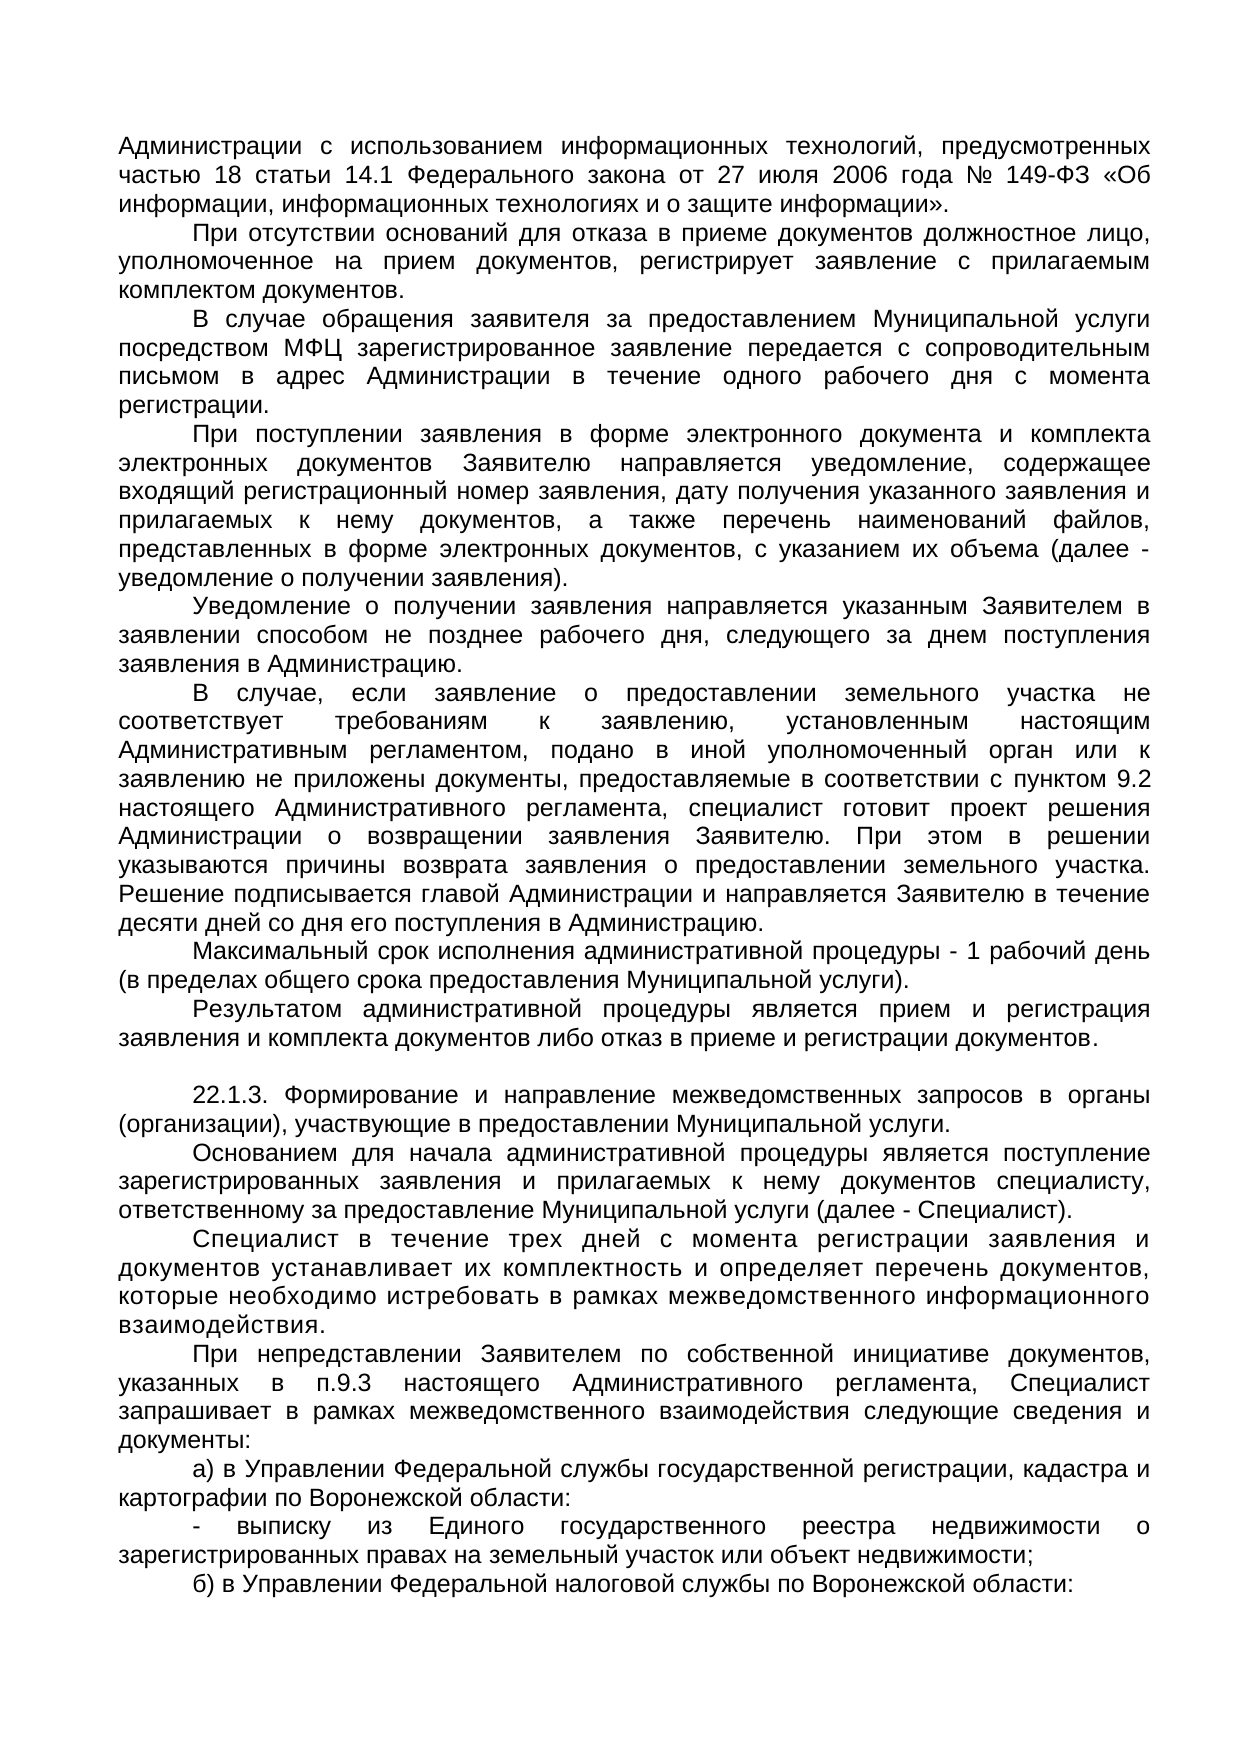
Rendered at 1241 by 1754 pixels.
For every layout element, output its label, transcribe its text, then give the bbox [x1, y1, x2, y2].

text Результатом административной процедуры является прием и регистрация заявления и комплекта документов либо отказ в приеме и регистрации документов. [118, 994, 1152, 1051]
text 22.1.3. Формирование и направление межведомственных запросов в органы (организации), участвующие в предоставлении Муниципальной услуги. [118, 1080, 1152, 1138]
text В случае, если заявление о предоставлении земельного участка не соответствует требованиям к заявлению, установленным настоящим Административным регламентом, подано в иной уполномоченный орган или к заявлению не приложены документы, предоставляемые в соответствии с пунктом 9.2 настоящего Административного регламента, специалист готовит проект решения Администрации о возвращении заявления Заявителю. При этом в решении указываются причины возврата заявления о предоставлении земельного участка. Решение подписывается главой Администрации и направляется Заявителю в течение десяти дней со дня его поступления в Администрацию. [118, 678, 1152, 936]
text При непредставлении Заявителем по собственной инициативе документов, указанных в п.9.3 настоящего Административного регламента, Специалист запрашивает в рамках межведомственного взаимодействия следующие сведения и документы: [118, 1339, 1152, 1454]
text При поступлении заявления в форме электронного документа и комплекта электронных документов Заявителю направляется уведомление, содержащее входящий регистрационный номер заявления, дату получения указанного заявления и прилагаемых к нему документов, а также перечень наименований файлов, представленных в форме электронных документов, с указанием их объема (далее - уведомление о получении заявления). [118, 419, 1152, 591]
text - выписку из Единого государственного реестра недвижимости о зарегистрированных правах на земельный участок или объект недвижимости; [118, 1511, 1152, 1569]
text Специалист в течение трех дней с момента регистрации заявления и документов устанавливает их комплектность и определяет перечень документов, которые необходимо истребовать в рамках межведомственного информационного взаимодействия. [118, 1224, 1152, 1339]
text Уведомление о получении заявления направляется указанным Заявителем в заявлении способом не позднее рабочего дня, следующего за днем поступления заявления в Администрацию. [118, 591, 1152, 678]
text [118, 131, 1152, 218]
text б) в Управлении Федеральной налоговой службы по Воронежской области: [118, 1569, 1152, 1598]
text Максимальный срок исполнения административной процедуры - 1 рабочий день (в пределах общего срока предоставления Муниципальной услуги). [118, 936, 1152, 994]
text В случае обращения заявителя за предоставлением Муниципальной услуги посредством МФЦ зарегистрированное заявление передается с сопроводительным письмом в адрес Администрации в течение одного рабочего дня с момента регистрации. [118, 304, 1152, 419]
text Основанием для начала административной процедуры является поступление зарегистрированных заявления и прилагаемых к нему документов специалисту, ответственному за предоставление Муниципальной услуги (далее - Специалист). [118, 1138, 1152, 1224]
text При отсутствии оснований для отказа в приеме документов должностное лицо, уполномоченное на прием документов, регистрирует заявление с прилагаемым комплектом документов. [118, 218, 1152, 304]
text а) в Управлении Федеральной службы государственной регистрации, кадастра и картографии по Воронежской области: [118, 1454, 1152, 1511]
